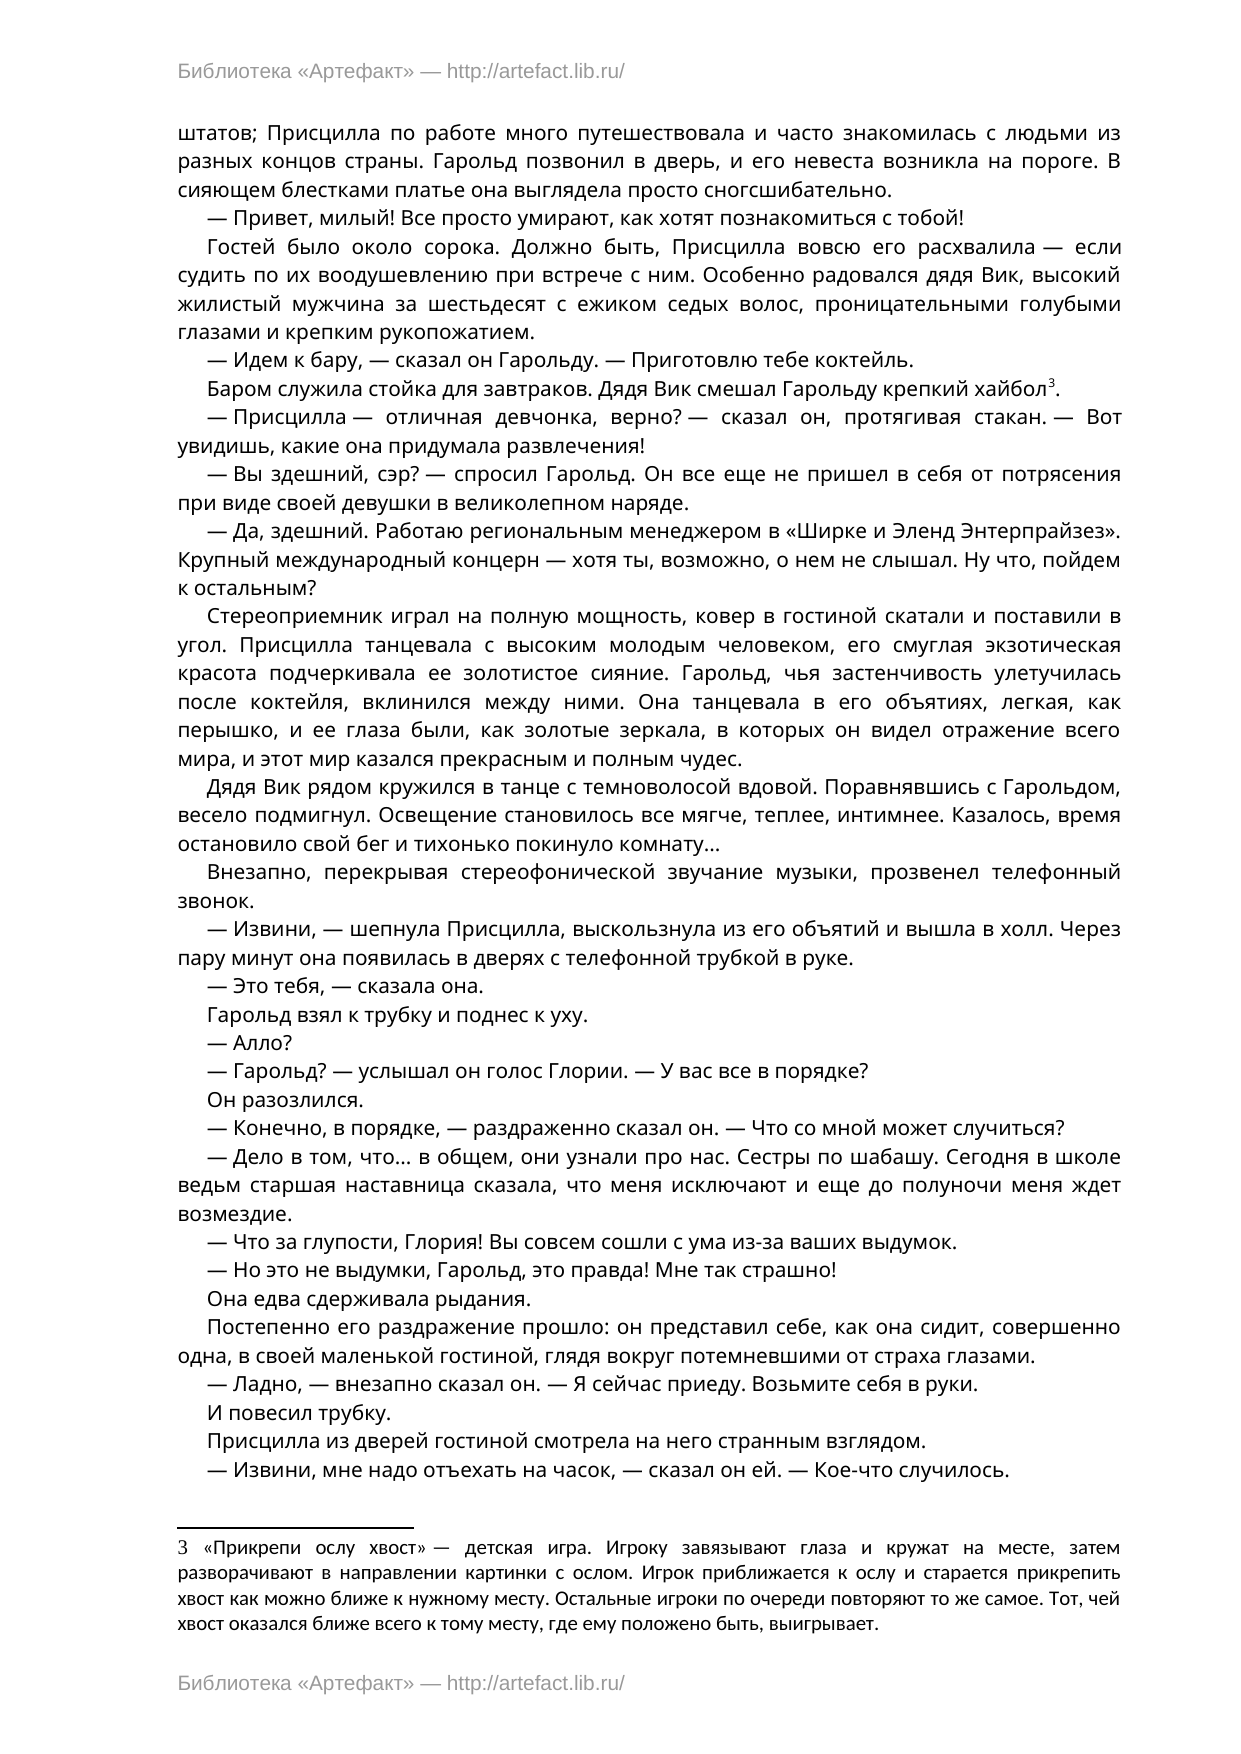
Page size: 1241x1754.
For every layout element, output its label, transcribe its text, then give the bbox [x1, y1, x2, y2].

text Присцилла из дверей гостиной смотрела на него странным взглядом. [177, 1426, 1122, 1455]
text Гостей было около сорока. Должно быть, Присцилла вовсю его расхвалила — если судить по их воодушевлению при встрече с ним. Особенно радовался дядя Вик, высокий жилистый мужчина за шестьдесят с ежиком седых волос, проницательными голубыми глазами и крепким рукопожатием. [177, 232, 1122, 346]
text Гарольд взял к трубку и поднес к уху. [177, 1000, 1122, 1028]
text Постепенно его раздражение прошло: он представил себе, как она сидит, совершенно одна, в своей маленькой гостиной, глядя вокруг потемневшими от страха глазами. [177, 1312, 1122, 1369]
text — Извини, мне надо отъехать на часок, — сказал он ей. — Кое-что случилось. [177, 1455, 1122, 1483]
text Внезапно, перекрывая стереофонической звучание музыки, прозвенел телефонный звонок. [177, 857, 1122, 914]
text — Конечно, в порядке, — раздраженно сказал он. — Что со мной может случиться? [177, 1113, 1122, 1142]
text — Идем к бару, — сказал он Гарольду. — Приготовлю тебе коктейль. [177, 346, 1122, 374]
text — Да, здешний. Работаю региональным менеджером в «Ширке и Эленд Энтерпрайзез». Крупный международный концерн — хотя ты, возможно, о нем не слышал. Ну что, пойдем к остальным? [177, 516, 1122, 602]
text Баром служила стойка для завтраков. Дядя Вик смешал Гарольду крепкий хайбол. [177, 374, 1122, 402]
text Он разозлился. [177, 1085, 1122, 1113]
text — Извини, — шепнула Присцилла, выскользнула из его объятий и вышла в холл. Через пару минут она появилась в дверях с телефонной трубкой в руке. [177, 914, 1122, 971]
text Она едва сдерживала рыдания. [177, 1284, 1122, 1312]
text И повесил трубку. [177, 1398, 1122, 1426]
text — Привет, милый! Все просто умирают, как хотят познакомиться с тобой! [177, 203, 1122, 232]
text — Ладно, — внезапно сказал он. — Я сейчас приеду. Возьмите себя в руки. [177, 1369, 1122, 1398]
text Стереоприемник играл на полную мощность, ковер в гостиной скатали и поставили в угол. Присцилла танцевала с высоким молодым человеком, его смуглая экзотическая красота подчеркивала ее золотистое сияние. Гарольд, чья застенчивость улетучилась после коктейля, вклинился между ними. Она танцевала в его объятиях, легкая, как перышко, и ее глаза были, как золотые зеркала, в которых он видел отражение всего мира, и этот мир казался прекрасным и полным чудес. [177, 602, 1122, 772]
text — Алло? [177, 1028, 1122, 1057]
text — Присцилла — отличная девчонка, верно? — сказал он, протягивая стакан. — Вот увидишь, какие она придумала развлечения! [177, 402, 1122, 459]
text Дядя Вик рядом кружился в танце с темноволосой вдовой. Поравнявшись с Гарольдом, весело подмигнул. Освещение становилось все мягче, теплее, интимнее. Казалось, время остановило свой бег и тихонько покинуло комнату... [177, 772, 1122, 857]
text — Гарольд? — услышал он голос Глории. — У вас все в порядке? [177, 1057, 1122, 1085]
text — Дело в том, что... в общем, они узнали про нас. Сестры по шабашу. Сегодня в школе ведьм старшая наставница сказала, что меня исключают и еще до полуночи меня ждет возмездие. [177, 1142, 1122, 1227]
text — Что за глупости, Глория! Вы совсем сошли с ума из-за ваших выдумок. [177, 1227, 1122, 1256]
text — Вы здешний, сэр? — спросил Гарольд. Он все еще не пришел в себя от потрясения при виде своей девушки в великолепном наряде. [177, 459, 1122, 516]
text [177, 118, 1122, 203]
text — Но это не выдумки, Гарольд, это правда! Мне так страшно! [177, 1256, 1122, 1284]
text — Это тебя, — сказала она. [177, 971, 1122, 1000]
